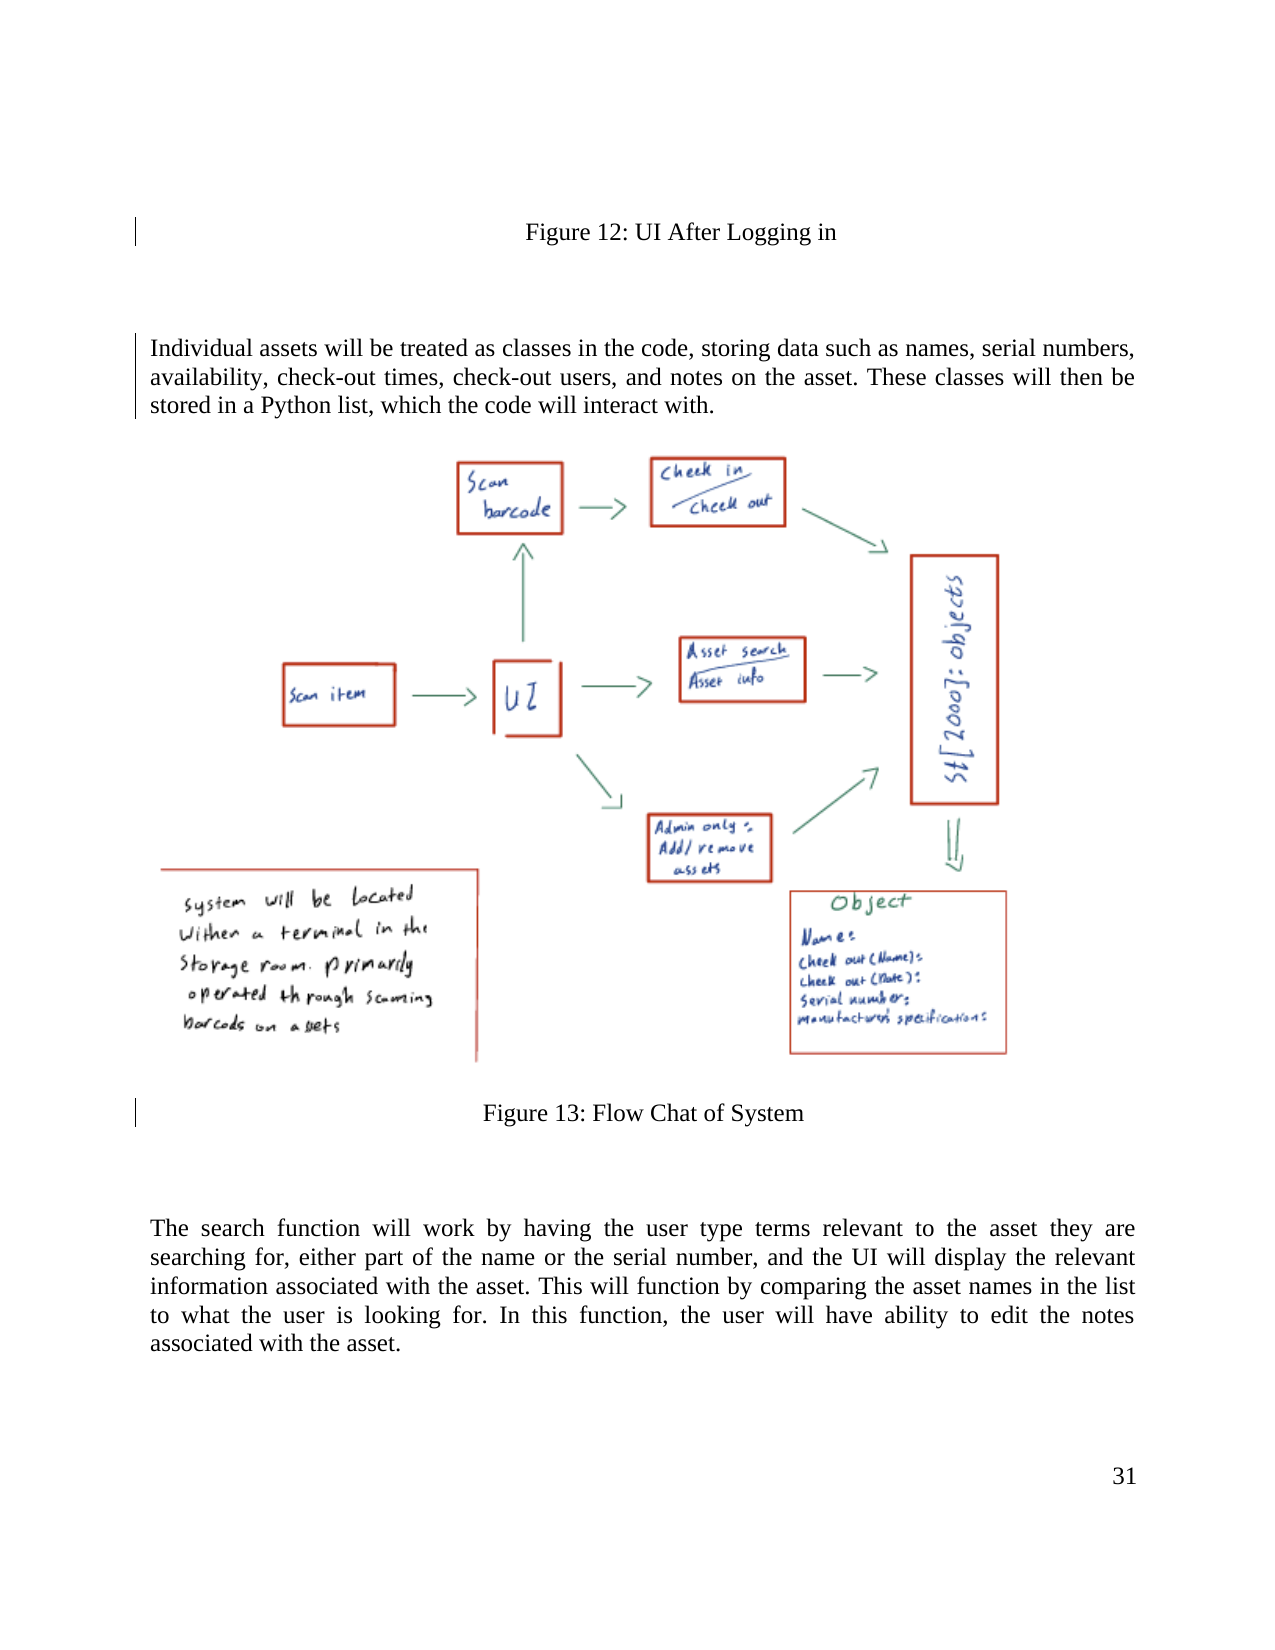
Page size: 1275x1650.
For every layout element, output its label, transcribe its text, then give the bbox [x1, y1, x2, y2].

text The search function will work by having the user type terms relevant to the asset they are searching for, either part of the name or the serial number, and the UI will display the relevant information associated with the asset. This will function by comparing the asset names in the list to what the user is looking for. In this function, the user will have ability to edit the notes associated with the asset. [150, 1156, 1137, 1357]
text Figure 12: UI After Logging in [150, 217, 1137, 246]
text Individual assets will be treated as classes in the code, storing data such as names, serial numbers, availability, check-out times, check-out users, and notes on the asset. These classes will then be stored in a Python list, which the code will interact with. [150, 333, 1137, 419]
text Figure 13: Flow Chat of System [150, 1098, 1137, 1127]
picture [150, 448, 1025, 1069]
